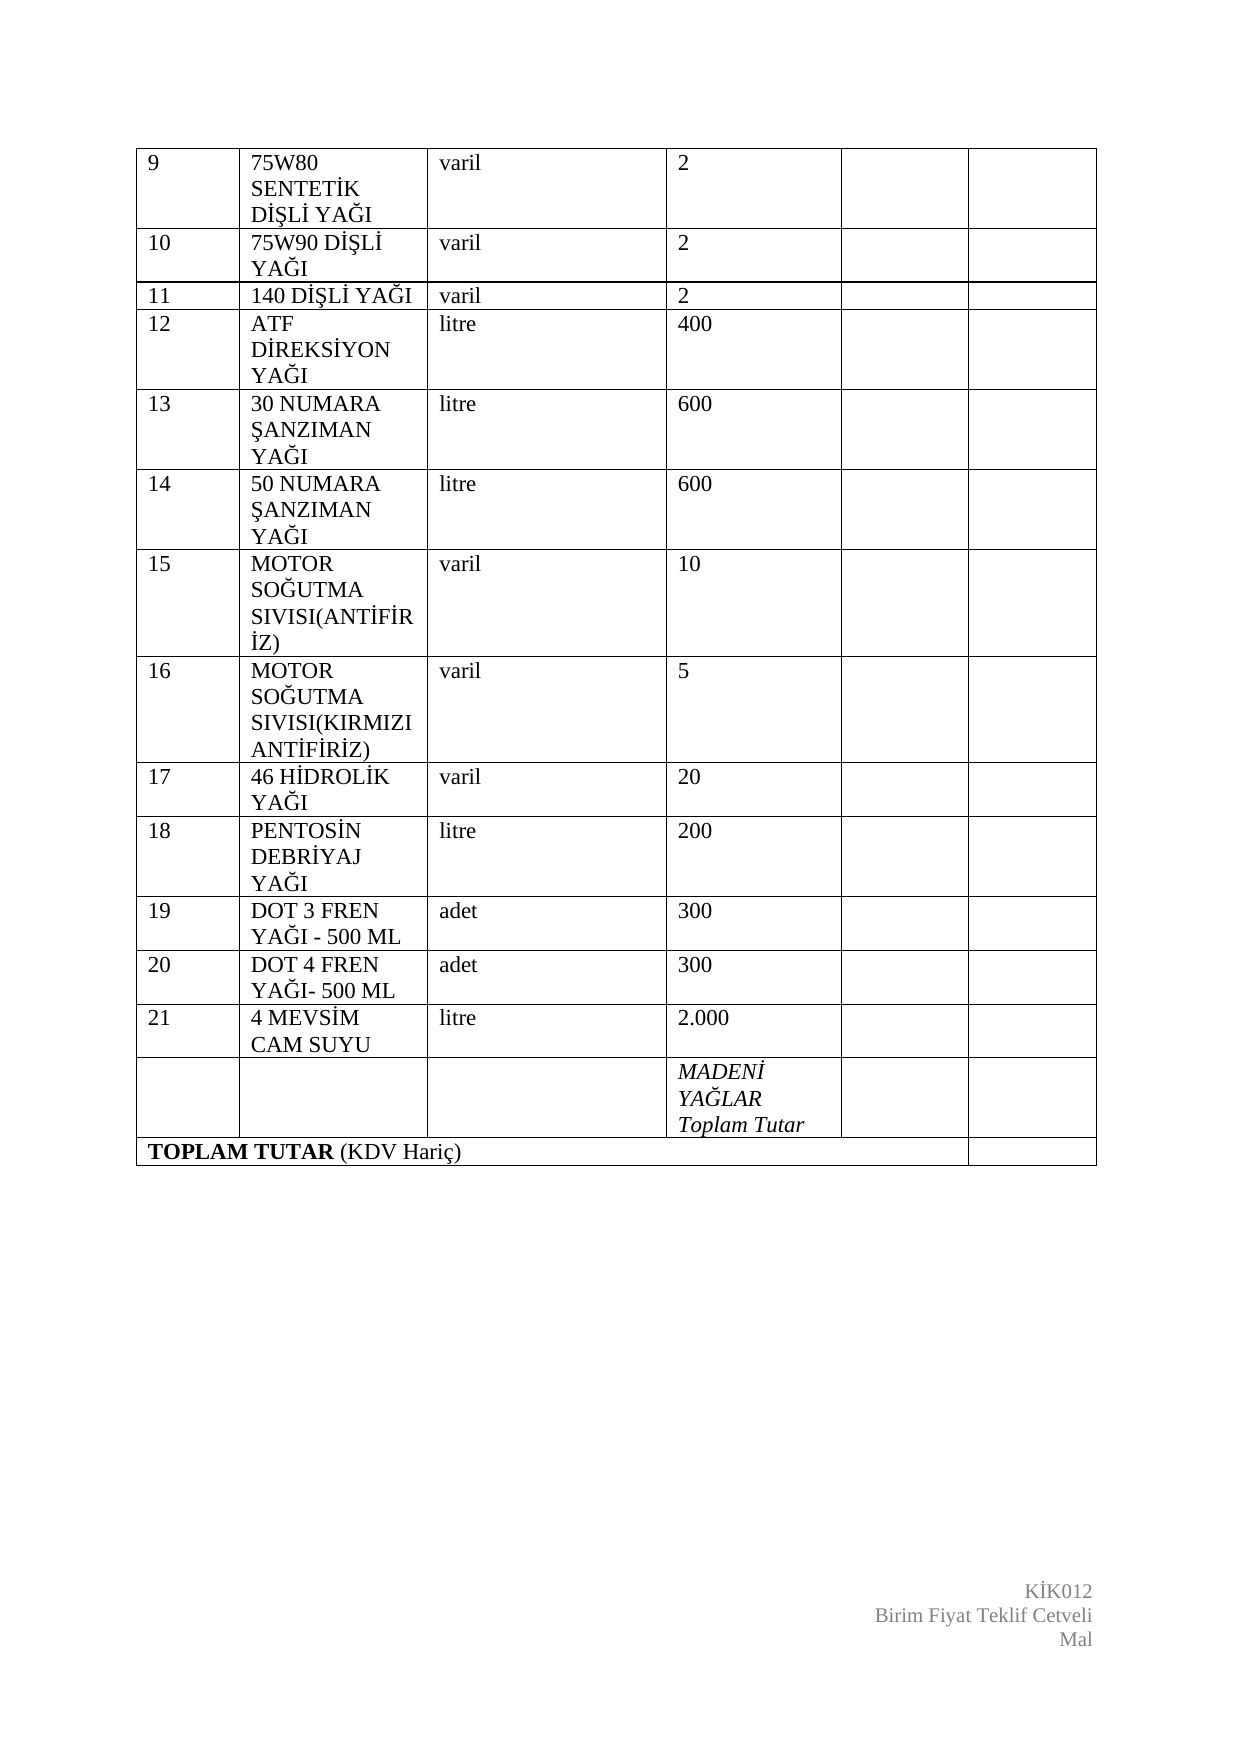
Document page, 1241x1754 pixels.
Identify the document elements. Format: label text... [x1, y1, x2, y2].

table_cell [842, 1005, 968, 1057]
table_cell [842, 283, 968, 309]
table_cell varil [428, 763, 666, 816]
table_cell 2.000 [667, 1005, 841, 1057]
table_cell [842, 763, 968, 816]
table_cell [969, 1138, 1096, 1165]
table_cell 20 [667, 763, 841, 816]
table_cell 20 [137, 951, 239, 1003]
table_cell 2 [667, 283, 841, 309]
table_cell 11 [137, 283, 239, 309]
table_cell 21 [137, 1005, 239, 1057]
table_cell [842, 897, 968, 950]
table_cell litre [428, 310, 666, 389]
table_cell [428, 1058, 666, 1137]
table_cell varil [428, 149, 666, 228]
table_cell [842, 817, 968, 896]
table_cell varil [428, 657, 666, 762]
table_cell [842, 149, 968, 228]
table_cell varil [428, 229, 666, 281]
table_cell MOTOR SOĞUTMA SIVISI(ANTİFİRİZ) [240, 550, 427, 656]
table_cell [842, 550, 968, 656]
table_cell 10 [667, 550, 841, 656]
table_cell litre [428, 390, 666, 469]
table_cell MADENİ YAĞLAR Toplam Tutar [667, 1058, 841, 1137]
table_cell adet [428, 897, 666, 950]
table_cell adet [428, 951, 666, 1003]
table_cell 12 [137, 310, 239, 389]
table_cell 600 [667, 390, 841, 469]
table_cell [969, 897, 1096, 950]
table_cell 15 [137, 550, 239, 656]
table_cell 300 [667, 897, 841, 950]
table_cell [842, 229, 968, 281]
table_cell 10 [137, 229, 239, 281]
table_cell [969, 951, 1096, 1003]
table_cell [842, 470, 968, 549]
table_cell 46 HİDROLİK YAĞI [240, 763, 427, 816]
table_cell 50 NUMARA ŞANZIMAN YAĞI [240, 470, 427, 549]
table_cell 19 [137, 897, 239, 950]
table_cell [969, 1058, 1096, 1137]
table_cell 75W80 SENTETİK DİŞLİ YAĞI [240, 149, 427, 228]
table_cell varil [428, 283, 666, 309]
table_cell [969, 817, 1096, 896]
table_cell [969, 390, 1096, 469]
table_cell [842, 657, 968, 762]
table_cell [240, 1058, 427, 1137]
table_cell DOT 3 FREN YAĞI - 500 ML [240, 897, 427, 950]
table_cell 30 NUMARA ŞANZIMAN YAĞI [240, 390, 427, 469]
table_cell 300 [667, 951, 841, 1003]
table_cell 600 [667, 470, 841, 549]
table_cell 200 [667, 817, 841, 896]
table_cell MOTOR SOĞUTMA SIVISI(KIRMIZI ANTİFİRİZ) [240, 657, 427, 762]
table_cell 13 [137, 390, 239, 469]
table_cell 14 [137, 470, 239, 549]
table_cell TOPLAM TUTAR (KDV Hariç) [137, 1138, 968, 1165]
table_cell [969, 310, 1096, 389]
table_cell [969, 657, 1096, 762]
table_cell [969, 550, 1096, 656]
table_cell [842, 390, 968, 469]
table_cell litre [428, 817, 666, 896]
table_cell [137, 1058, 239, 1137]
table_cell [842, 951, 968, 1003]
table_cell 75W90 DİŞLİ YAĞI [240, 229, 427, 281]
table_cell 140 DİŞLİ YAĞI [240, 283, 427, 309]
table_cell varil [428, 550, 666, 656]
table_cell DOT 4 FREN YAĞI- 500 ML [240, 951, 427, 1003]
table_cell PENTOSİN DEBRİYAJ YAĞI [240, 817, 427, 896]
table_cell 2 [667, 149, 841, 228]
table_cell litre [428, 470, 666, 549]
table_cell 17 [137, 763, 239, 816]
table_cell [969, 229, 1096, 281]
table_cell 4 MEVSİM CAM SUYU [240, 1005, 427, 1057]
table_cell [969, 763, 1096, 816]
table_cell [969, 1005, 1096, 1057]
table_cell [842, 1058, 968, 1137]
table_cell 16 [137, 657, 239, 762]
table_cell [969, 470, 1096, 549]
table_cell ATF DİREKSİYON YAĞI [240, 310, 427, 389]
table_cell [969, 283, 1096, 309]
table_cell [842, 310, 968, 389]
table_cell 18 [137, 817, 239, 896]
table_cell litre [428, 1005, 666, 1057]
table_cell 5 [667, 657, 841, 762]
table_cell 2 [667, 229, 841, 281]
table_cell 9 [137, 149, 239, 228]
table_cell [969, 149, 1096, 228]
table_cell 400 [667, 310, 841, 389]
